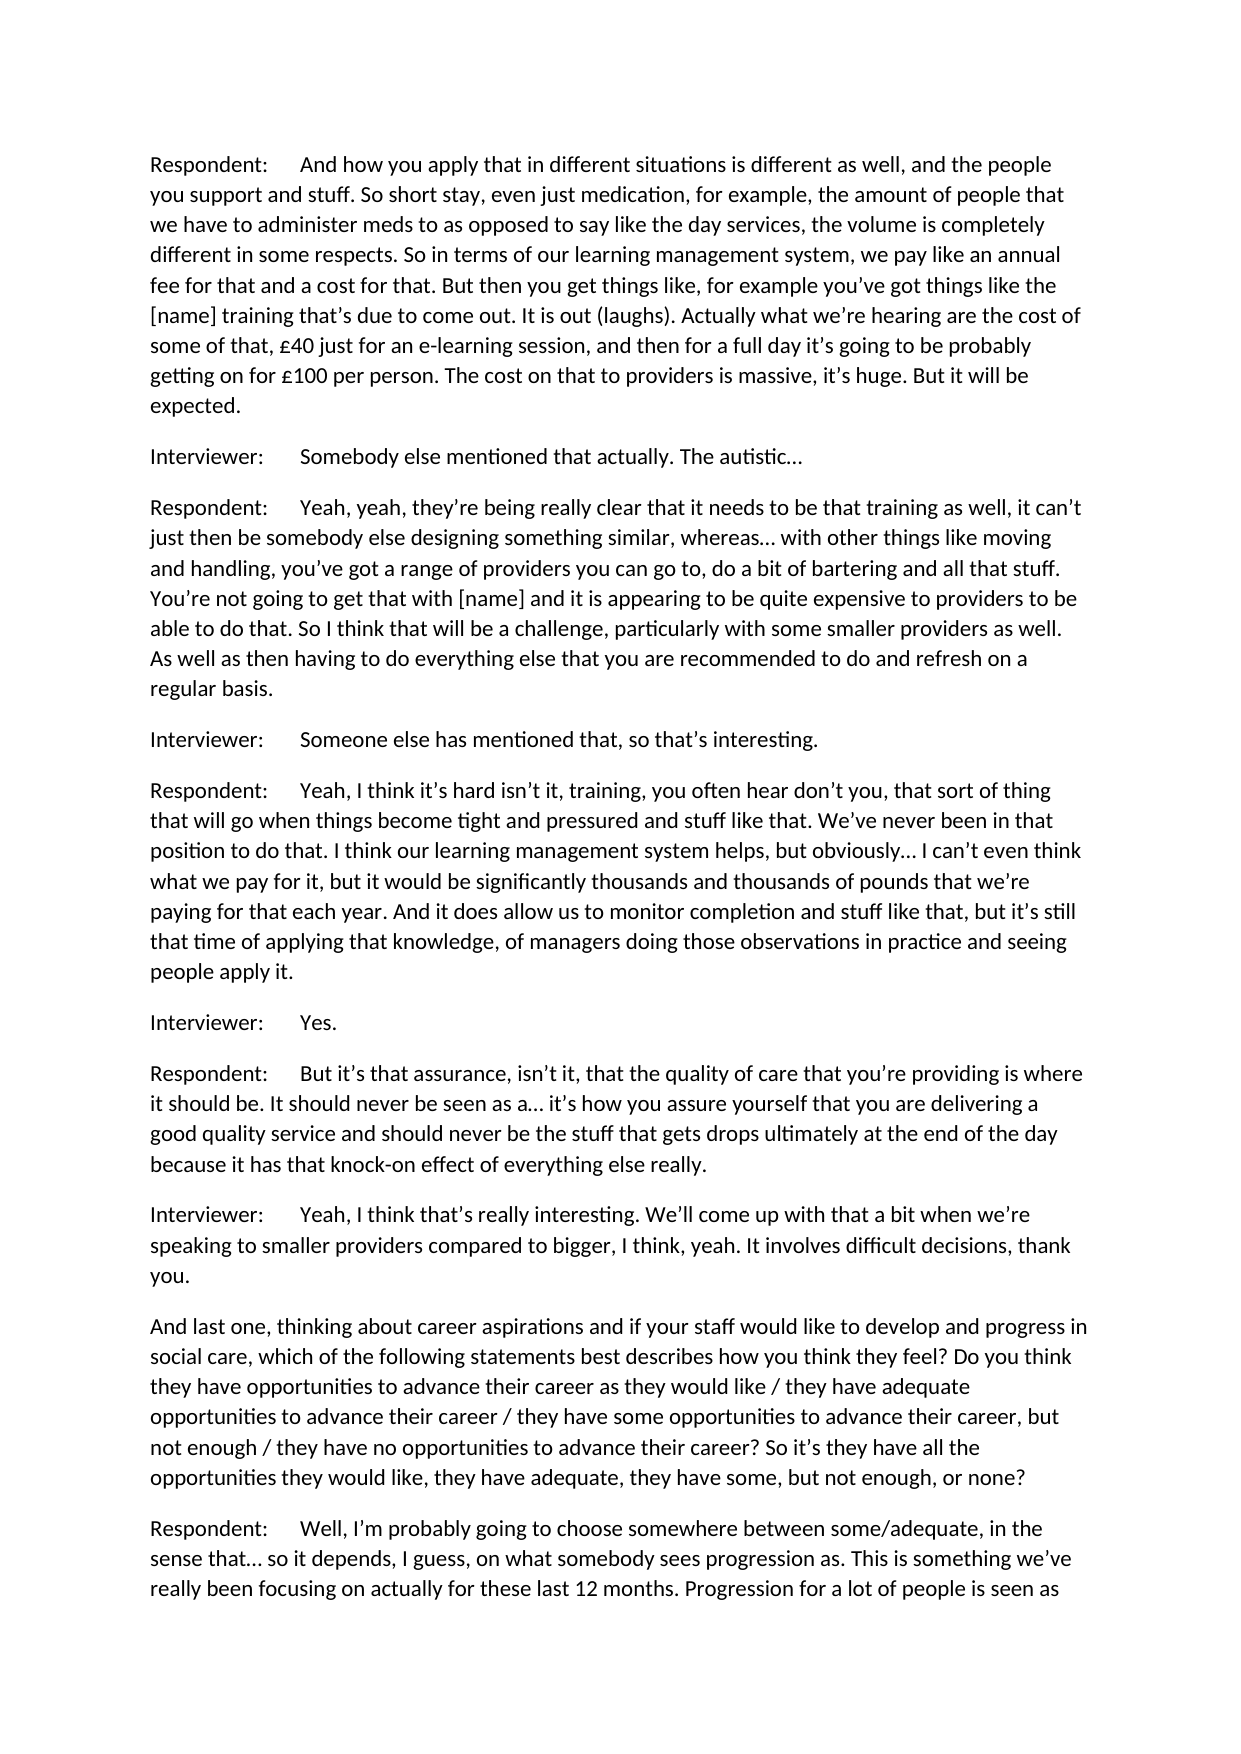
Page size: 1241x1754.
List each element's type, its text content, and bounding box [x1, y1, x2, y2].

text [150, 1514, 1090, 1602]
text And last one, thinking about career aspirations and if your staff would like to develop and progress in social care, which of the following statements best describes how you think they feel? Do you think they have opportunities to advance their career as they would like / they have adequate opportunities to advance their career / they have some opportunities to advance their career, but not enough / they have no opportunities to advance their career? So it’s they have all the opportunities they would like, they have adequate, they have some, but not enough, or none? [150, 1312, 1090, 1491]
text Interviewer: Somebody else mentioned that actually. The autistic… [150, 442, 1090, 471]
text Respondent: Yeah, I think it’s hard isn’t it, training, you often hear don’t you, that sort of thing that will go when things become tight and pressured and stuff like that. We’ve never been in that position to do that. I think our learning management system helps, but obviously… I can’t even think what we pay for it, but it would be significantly thousands and thousands of pounds that we’re paying for that each year. And it does allow us to monitor completion and stuff like that, but it’s still that time of applying that knowledge, of managers doing those observations in practice and seeing people apply it. [150, 776, 1090, 986]
text Respondent: But it’s that assurance, isn’t it, that the quality of care that you’re providing is where it should be. It should never be seen as a… it’s how you assure yourself that you are delivering a good quality service and should never be the stuff that gets drops ultimately at the end of the day because it has that knock-on effect of everything else really. [150, 1059, 1090, 1178]
text Interviewer: Yes. [150, 1008, 1090, 1036]
text Respondent: Yeah, yeah, they’re being really clear that it needs to be that training as well, it can’t just then be somebody else designing something similar, whereas… with other things like moving and handling, you’ve got a range of providers you can go to, do a bit of bartering and all that stuff. You’re not going to get that with [name] and it is appearing to be quite expensive to providers to be able to do that. So I think that will be a challenge, particularly with some smaller providers as well. As well as then having to do everything else that you are recommended to do and refresh on a regular basis. [150, 493, 1090, 703]
text Interviewer: Yeah, I think that’s really interesting. We’ll come up with that a bit when we’re speaking to smaller providers compared to bigger, I think, yeah. It involves difficult decisions, thank you. [150, 1201, 1090, 1289]
text Interviewer: Someone else has mentioned that, so that’s interesting. [150, 725, 1090, 753]
text Respondent: And how you apply that in different situations is different as well, and the people you support and stuff. So short stay, even just medication, for example, the amount of people that we have to administer meds to as opposed to say like the day services, the volume is completely different in some respects. So in terms of our learning management system, we pay like an annual fee for that and a cost for that. But then you get things like, for example you’ve got things like the [name] training that’s due to come out. It is out (laughs). Actually what we’re hearing are the cost of some of that, £40 just for an e-learning session, and then for a full day it’s going to be probably getting on for £100 per person. The cost on that to providers is massive, it’s huge. But it will be expected. [150, 150, 1090, 420]
